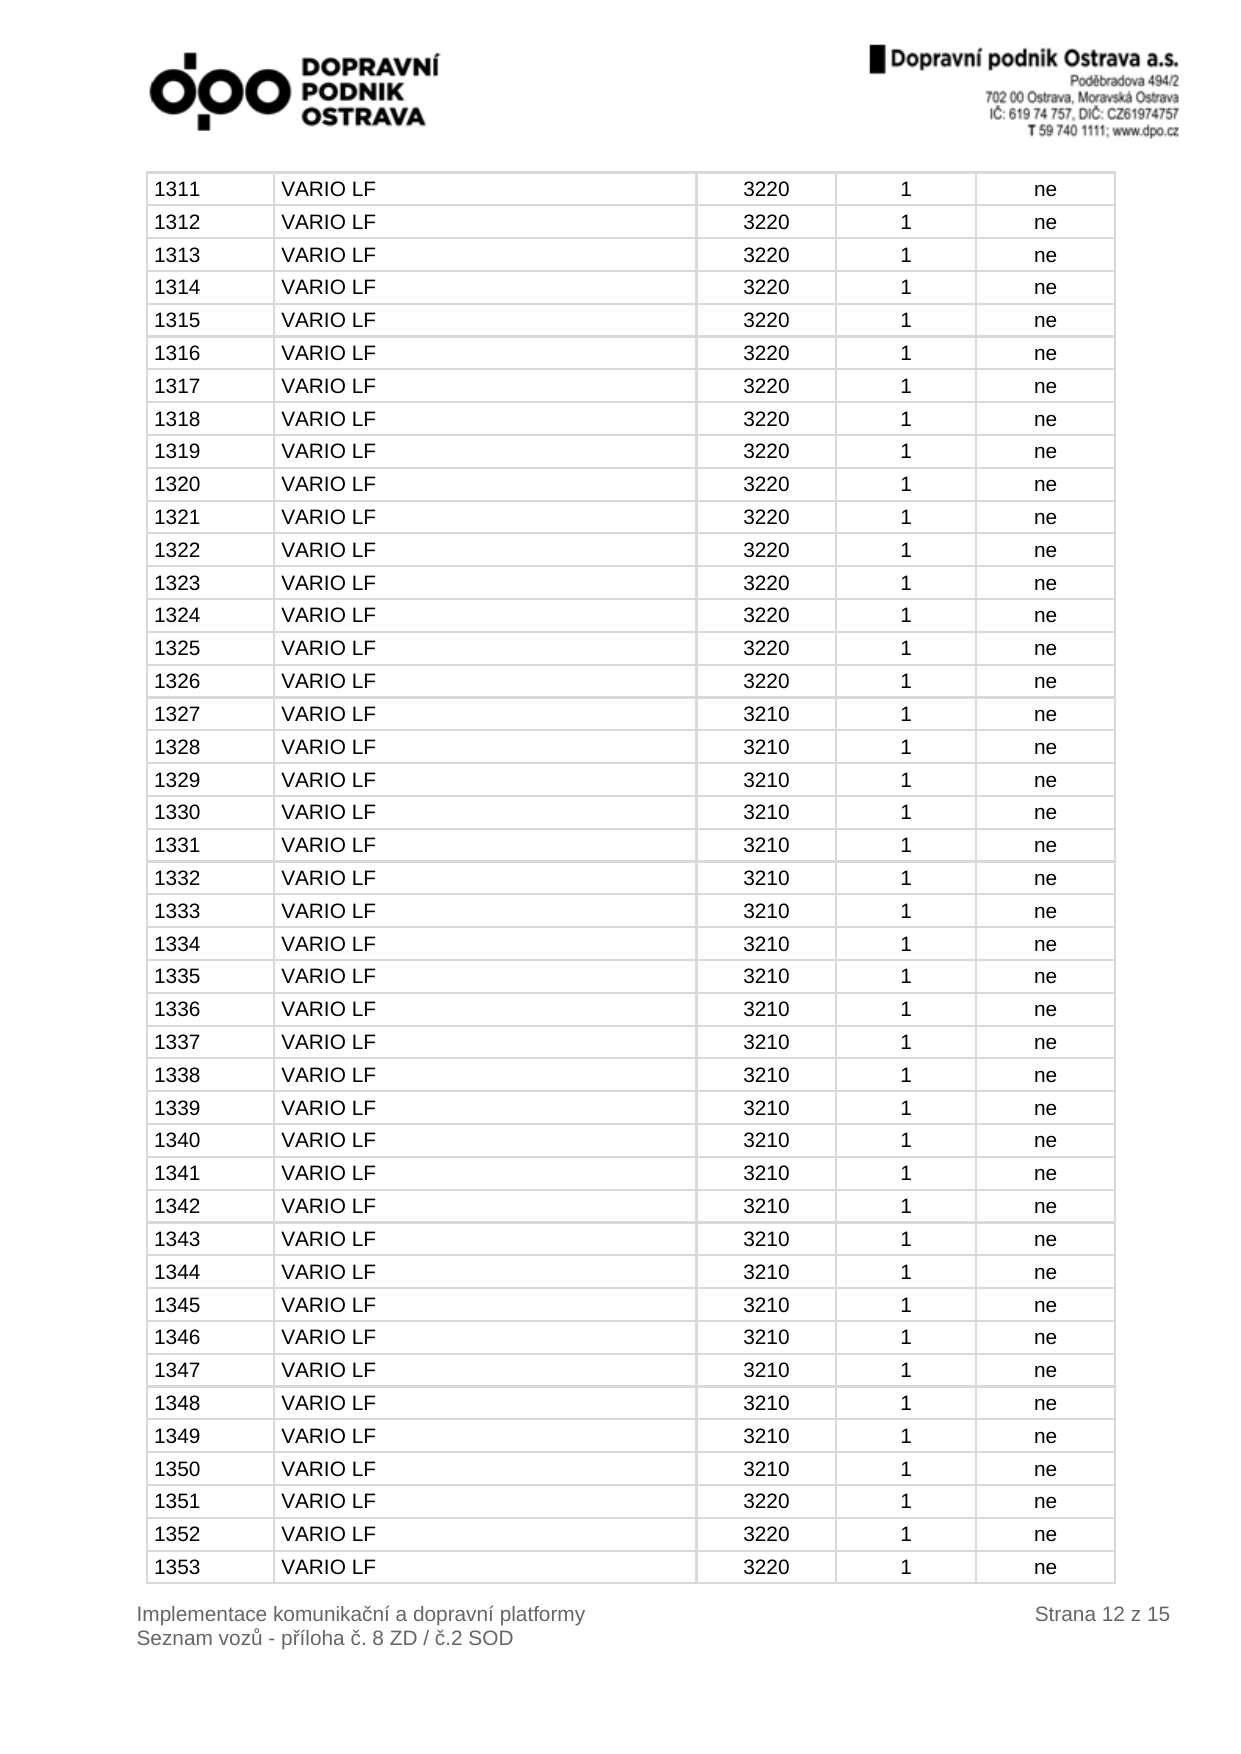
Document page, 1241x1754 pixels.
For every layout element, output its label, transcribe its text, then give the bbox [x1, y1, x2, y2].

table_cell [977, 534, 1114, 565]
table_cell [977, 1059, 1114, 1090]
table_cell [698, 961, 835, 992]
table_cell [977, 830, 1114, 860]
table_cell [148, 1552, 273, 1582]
table_cell ne [977, 305, 1114, 335]
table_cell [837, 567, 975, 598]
table_cell 1312 [148, 206, 273, 237]
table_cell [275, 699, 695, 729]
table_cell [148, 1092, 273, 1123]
table_cell 3220 [698, 469, 835, 499]
table_cell ne [977, 206, 1114, 237]
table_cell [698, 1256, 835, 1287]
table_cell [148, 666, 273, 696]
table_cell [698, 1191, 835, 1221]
table_cell 1 [837, 174, 975, 204]
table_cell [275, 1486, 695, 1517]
table_cell ne [977, 174, 1114, 204]
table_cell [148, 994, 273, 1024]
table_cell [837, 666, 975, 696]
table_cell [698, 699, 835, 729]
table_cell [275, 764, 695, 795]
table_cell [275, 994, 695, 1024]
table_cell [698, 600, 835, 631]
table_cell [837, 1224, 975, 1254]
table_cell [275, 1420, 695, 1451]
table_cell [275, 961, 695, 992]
table_cell 3220 [698, 370, 835, 401]
table_cell 1320 [148, 469, 273, 499]
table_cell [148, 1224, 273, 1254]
table_cell 3220 [698, 174, 835, 204]
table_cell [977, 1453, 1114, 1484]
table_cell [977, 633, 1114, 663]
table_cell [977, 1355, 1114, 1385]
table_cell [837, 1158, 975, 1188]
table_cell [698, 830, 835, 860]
table_cell VARIO LF [275, 239, 695, 270]
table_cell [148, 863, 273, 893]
table_cell VARIO LF [275, 370, 695, 401]
table_cell 1313 [148, 239, 273, 270]
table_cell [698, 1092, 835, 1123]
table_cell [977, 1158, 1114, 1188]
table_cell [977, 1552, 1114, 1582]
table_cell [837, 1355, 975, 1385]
table_cell ne [977, 469, 1114, 499]
table_cell 3220 [698, 403, 835, 434]
table_cell 1314 [148, 272, 273, 303]
table_cell 1 [837, 305, 975, 335]
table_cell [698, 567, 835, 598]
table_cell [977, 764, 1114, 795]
table_cell 1 [837, 272, 975, 303]
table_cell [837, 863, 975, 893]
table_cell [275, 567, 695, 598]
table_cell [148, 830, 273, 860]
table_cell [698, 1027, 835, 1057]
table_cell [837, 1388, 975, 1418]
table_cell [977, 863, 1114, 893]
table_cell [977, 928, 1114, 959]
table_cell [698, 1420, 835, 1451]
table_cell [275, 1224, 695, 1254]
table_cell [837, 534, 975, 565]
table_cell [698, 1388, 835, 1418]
table_cell 1 [837, 338, 975, 368]
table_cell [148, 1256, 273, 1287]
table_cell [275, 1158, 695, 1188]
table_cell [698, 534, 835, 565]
table_cell 1 [837, 206, 975, 237]
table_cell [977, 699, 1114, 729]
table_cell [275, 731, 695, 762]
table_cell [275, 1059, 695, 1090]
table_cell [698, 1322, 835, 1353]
table_cell ne [977, 272, 1114, 303]
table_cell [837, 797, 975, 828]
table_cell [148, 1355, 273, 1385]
table_cell 1319 [148, 436, 273, 467]
table_cell 3220 [698, 272, 835, 303]
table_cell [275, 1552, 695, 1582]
table_cell ne [977, 403, 1114, 434]
table_cell VARIO LF [275, 338, 695, 368]
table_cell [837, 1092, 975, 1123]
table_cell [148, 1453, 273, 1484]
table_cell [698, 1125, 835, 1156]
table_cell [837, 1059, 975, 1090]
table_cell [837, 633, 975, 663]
picture [147, 50, 444, 134]
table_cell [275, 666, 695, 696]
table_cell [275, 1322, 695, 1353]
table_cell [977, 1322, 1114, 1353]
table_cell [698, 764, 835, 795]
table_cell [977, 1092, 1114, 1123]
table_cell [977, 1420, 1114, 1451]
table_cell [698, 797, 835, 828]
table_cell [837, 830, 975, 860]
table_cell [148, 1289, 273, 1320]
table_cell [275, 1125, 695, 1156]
table_cell VARIO LF [275, 403, 695, 434]
table_cell 1316 [148, 338, 273, 368]
table_cell 1 [837, 436, 975, 467]
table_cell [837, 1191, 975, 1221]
table_cell VARIO LF [275, 206, 695, 237]
table_cell 3220 [698, 239, 835, 270]
table_cell VARIO LF [275, 436, 695, 467]
table_cell ne [977, 502, 1114, 532]
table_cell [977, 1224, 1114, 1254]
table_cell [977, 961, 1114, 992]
table_cell VARIO LF [275, 272, 695, 303]
table_cell 3220 [698, 436, 835, 467]
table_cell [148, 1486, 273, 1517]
table_cell ne [977, 370, 1114, 401]
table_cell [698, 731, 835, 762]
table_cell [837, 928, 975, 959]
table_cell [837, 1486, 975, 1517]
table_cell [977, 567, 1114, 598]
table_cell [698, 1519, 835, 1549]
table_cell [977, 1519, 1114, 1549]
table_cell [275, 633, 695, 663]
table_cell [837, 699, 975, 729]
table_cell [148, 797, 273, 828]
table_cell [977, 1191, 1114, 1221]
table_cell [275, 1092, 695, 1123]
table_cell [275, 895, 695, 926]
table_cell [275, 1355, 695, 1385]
table_cell 3220 [698, 502, 835, 532]
table_cell 3220 [698, 305, 835, 335]
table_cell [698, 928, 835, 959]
table_cell ne [977, 338, 1114, 368]
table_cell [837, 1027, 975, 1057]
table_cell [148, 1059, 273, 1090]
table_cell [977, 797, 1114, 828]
table_cell 1 [837, 469, 975, 499]
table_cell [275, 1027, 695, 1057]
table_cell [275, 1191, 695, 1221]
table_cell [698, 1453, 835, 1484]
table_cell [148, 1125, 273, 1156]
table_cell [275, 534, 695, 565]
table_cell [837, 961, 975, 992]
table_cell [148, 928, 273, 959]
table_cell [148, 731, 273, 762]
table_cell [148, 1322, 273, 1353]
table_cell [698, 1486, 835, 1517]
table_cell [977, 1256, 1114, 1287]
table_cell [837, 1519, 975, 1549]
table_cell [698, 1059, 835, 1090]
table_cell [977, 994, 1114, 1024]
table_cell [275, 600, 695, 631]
table_cell ne [977, 436, 1114, 467]
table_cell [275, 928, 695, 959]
picture [867, 42, 1182, 142]
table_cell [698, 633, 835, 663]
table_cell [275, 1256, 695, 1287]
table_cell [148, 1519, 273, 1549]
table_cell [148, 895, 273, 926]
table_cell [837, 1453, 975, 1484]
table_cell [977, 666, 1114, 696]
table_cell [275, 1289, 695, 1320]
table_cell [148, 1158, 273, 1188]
table_cell 1 [837, 403, 975, 434]
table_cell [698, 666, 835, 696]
table_cell 1 [837, 502, 975, 532]
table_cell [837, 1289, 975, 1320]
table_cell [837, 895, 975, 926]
table_cell 3220 [698, 206, 835, 237]
table_cell 1311 [148, 174, 273, 204]
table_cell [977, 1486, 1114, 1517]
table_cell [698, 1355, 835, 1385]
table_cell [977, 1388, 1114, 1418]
table_cell VARIO LF [275, 469, 695, 499]
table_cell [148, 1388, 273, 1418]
table_cell VARIO LF [275, 174, 695, 204]
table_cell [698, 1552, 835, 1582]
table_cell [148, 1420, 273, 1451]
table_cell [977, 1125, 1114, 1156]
table_cell 1321 [148, 502, 273, 532]
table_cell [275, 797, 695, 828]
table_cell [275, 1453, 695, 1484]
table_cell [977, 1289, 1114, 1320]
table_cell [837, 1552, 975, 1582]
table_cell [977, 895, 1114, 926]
table_cell ne [977, 239, 1114, 270]
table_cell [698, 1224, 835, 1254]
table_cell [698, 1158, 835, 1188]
table_cell 1322 [148, 534, 273, 565]
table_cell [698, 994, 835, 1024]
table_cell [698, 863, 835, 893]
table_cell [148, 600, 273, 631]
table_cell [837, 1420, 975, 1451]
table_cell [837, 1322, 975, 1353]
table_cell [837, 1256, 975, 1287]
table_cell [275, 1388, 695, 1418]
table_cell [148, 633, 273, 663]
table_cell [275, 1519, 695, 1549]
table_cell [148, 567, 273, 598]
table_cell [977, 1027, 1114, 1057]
table_cell 1315 [148, 305, 273, 335]
table_cell 1 [837, 370, 975, 401]
table_cell 1318 [148, 403, 273, 434]
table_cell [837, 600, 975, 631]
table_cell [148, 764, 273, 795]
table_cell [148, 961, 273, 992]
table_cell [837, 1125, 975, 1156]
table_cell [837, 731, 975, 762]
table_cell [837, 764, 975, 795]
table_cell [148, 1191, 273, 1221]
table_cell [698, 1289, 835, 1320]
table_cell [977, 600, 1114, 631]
table_cell 1317 [148, 370, 273, 401]
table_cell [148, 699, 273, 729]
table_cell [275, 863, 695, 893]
table_cell VARIO LF [275, 305, 695, 335]
table_cell VARIO LF [275, 502, 695, 532]
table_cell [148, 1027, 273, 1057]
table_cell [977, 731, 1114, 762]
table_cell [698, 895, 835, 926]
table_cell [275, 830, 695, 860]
table_cell 3220 [698, 338, 835, 368]
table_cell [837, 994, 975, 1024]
table_cell 1 [837, 239, 975, 270]
